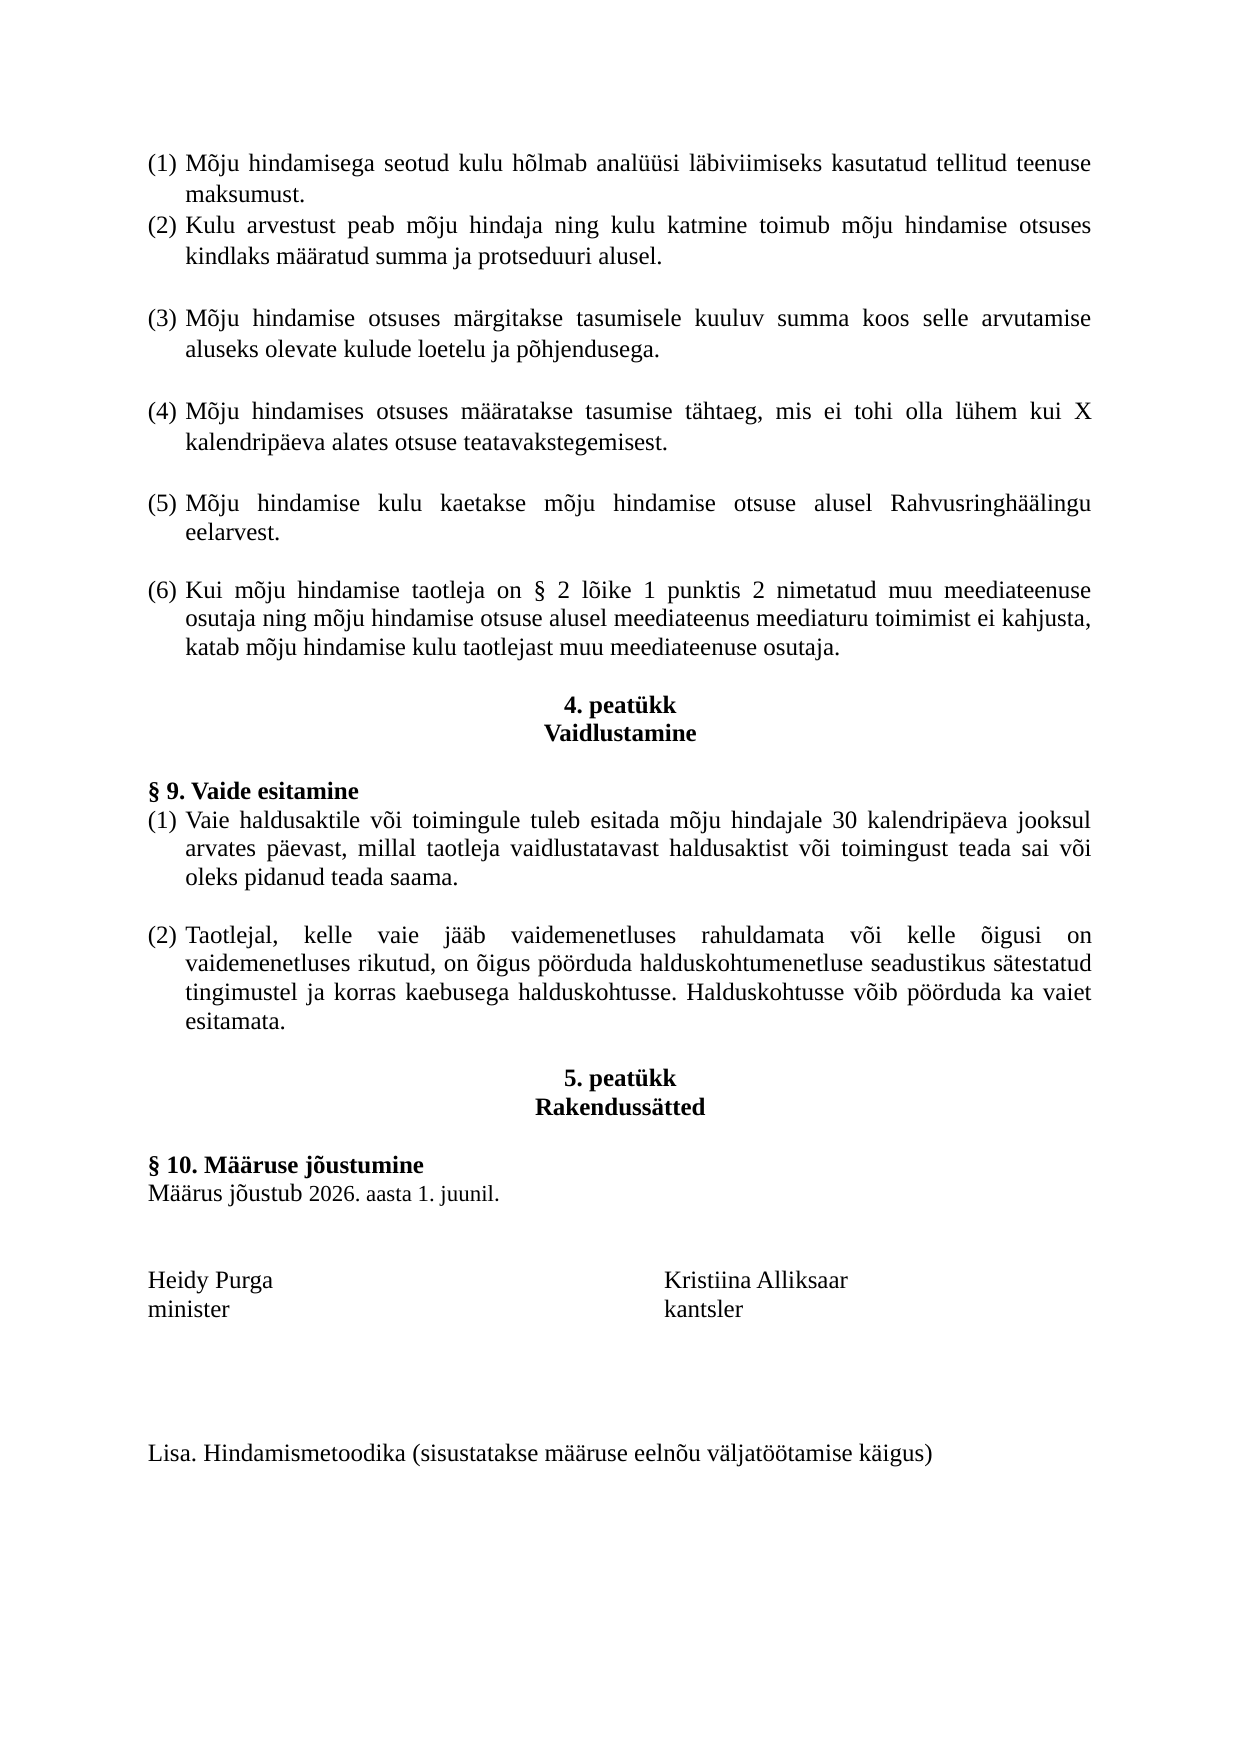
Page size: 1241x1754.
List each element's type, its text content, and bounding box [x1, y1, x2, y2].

text minister kantsler [148, 1294, 1093, 1323]
text 5. peatükk [148, 1063, 1093, 1092]
list Kulu arvestust peab mõju hindaja ning kulu katmine toimub mõju hindamise otsuses kindlaks määratud summa ja protseduuri alusel. [148, 210, 1093, 270]
text Määrus jõustub 2026. aasta 1. juunil. [148, 1178, 1093, 1208]
list Kui mõju hindamise taotleja on § 2 lõike 1 punktis 2 nimetatud muu meediateenuse osutaja ning mõju hindamise otsuse alusel meediateenus meediaturu toimimist ei kahjusta, katab mõju hindamise kulu taotlejast muu meediateenuse osutaja. [148, 575, 1093, 661]
text Heidy Purga Kristiina Alliksaar [148, 1265, 1093, 1294]
text § 10. Määruse jõustumine [148, 1150, 1093, 1178]
list Mõju hindamise otsuses märgitakse tasumisele kuuluv summa koos selle arvutamise aluseks olevate kulude loetelu ja põhjendusega. [148, 303, 1093, 363]
list Mõju hindamises otsuses määratakse tasumise tähtaeg, mis ei tohi olla lühem kui X kalendripäeva alates otsuse teatavakstegemisest. [148, 396, 1093, 456]
list Vaie haldusaktile või toimingule tuleb esitada mõju hindajale 30 kalendripäeva jooksul arvates päevast, millal taotleja vaidlustatavast haldusaktist või toimingust teada sai või oleks pidanud teada saama. [148, 805, 1093, 891]
text Vaidlustamine [148, 718, 1093, 747]
text Lisa. Hindamismetoodika (sisustatakse määruse eelnõu väljatöötamise käigus) [148, 1438, 1093, 1466]
text 4. peatükk [148, 690, 1093, 718]
list Mõju hindamise kulu kaetakse mõju hindamise otsuse alusel Rahvusringhäälingu eelarvest. [148, 488, 1093, 546]
list Taotlejal, kelle vaie jääb vaidemenetluses rahuldamata või kelle õigusi on vaidemenetluses rikutud, on õigus pöörduda halduskohtumenetluse seadustikus sätestatud tingimustel ja korras kaebusega halduskohtusse. Halduskohtusse võib pöörduda ka vaiet esitamata. [148, 920, 1093, 1035]
list Mõju hindamisega seotud kulu hõlmab analüüsi läbiviimiseks kasutatud tellitud teenuse maksumust. [148, 148, 1093, 208]
text § 9. Vaide esitamine [148, 776, 1093, 805]
text Rakendussätted [148, 1092, 1093, 1121]
